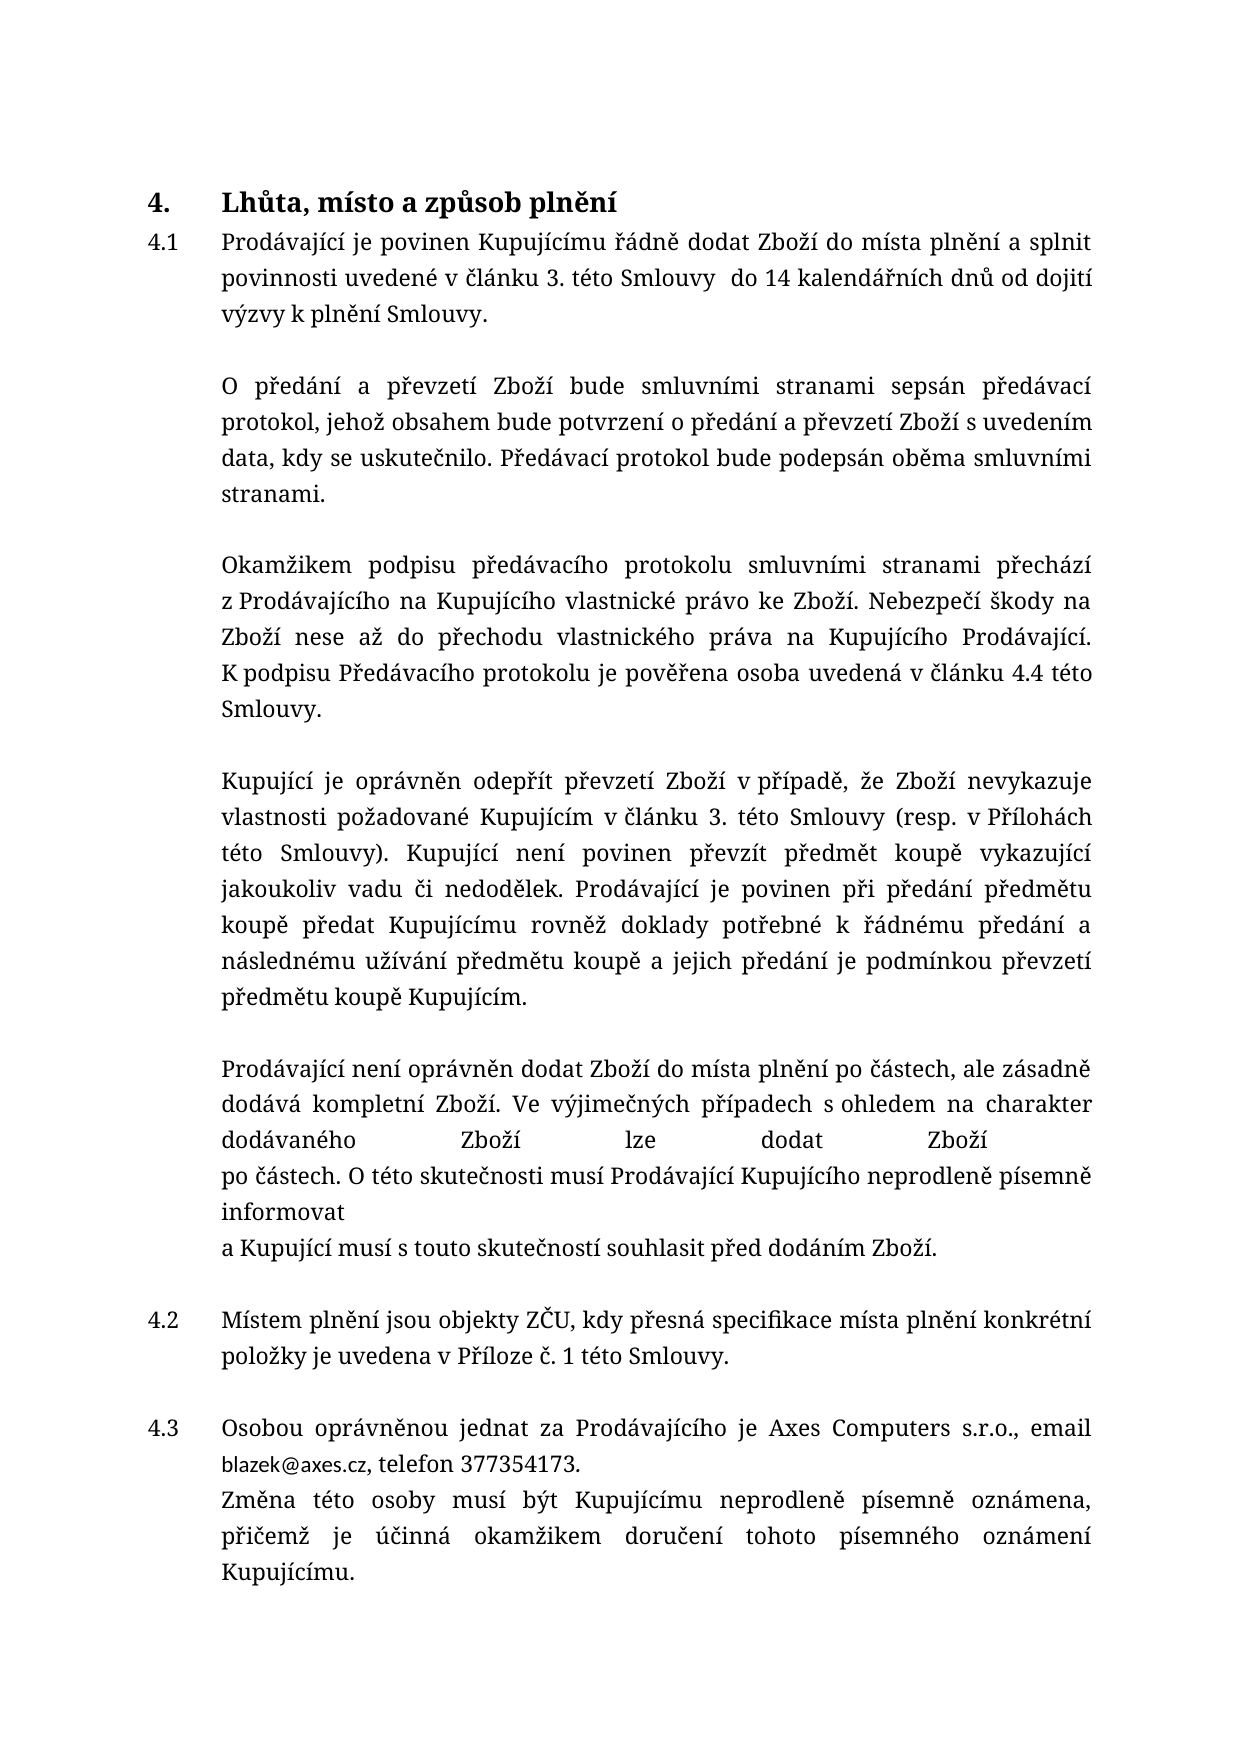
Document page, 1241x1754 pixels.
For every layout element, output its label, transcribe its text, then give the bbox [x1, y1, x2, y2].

text Okamžikem podpisu předávacího protokolu smluvními stranami přechází z Prodávajícího na Kupujícího vlastnické právo ke Zboží. Nebezpečí škody na Zboží nese až do přechodu vlastnického práva na Kupujícího Prodávající. K podpisu Předávacího protokolu je pověřena osoba uvedená v článku 4.4 této Smlouvy. [221, 549, 1093, 724]
text Kupující je oprávněn odepřít převzetí Zboží v případě, že Zboží nevykazuje vlastnosti požadované Kupujícím v článku 3. této Smlouvy (resp. v Přílohách této Smlouvy). Kupující není povinen převzít předmět koupě vykazující jakoukoliv vadu či nedodělek. Prodávající je povinen při předání předmětu koupě předat Kupujícímu rovněž doklady potřebné k řádnému předání a následnému užívání předmětu koupě a jejich předání je podmínkou převzetí předmětu koupě Kupujícím. [221, 765, 1093, 1012]
text 4. Lhůta, místo a způsob plnění [148, 183, 1093, 220]
text 4.3 Osobou oprávněnou jednat za Prodávajícího je Axes Computers s.r.o., email blazek@axes.cz, telefon 377354173. [148, 1412, 1093, 1479]
text 4.2 Místem plnění jsou objekty ZČU, kdy přesná specifikace místa plnění konkrétní položky je uvedena v Příloze č. 1 této Smlouvy. [148, 1304, 1093, 1371]
text O předání a převzetí Zboží bude smluvními stranami sepsán předávací protokol, jehož obsahem bude potvrzení o předání a převzetí Zboží s uvedením data, kdy se uskutečnilo. Předávací protokol bude podepsán oběma smluvními stranami. [221, 370, 1093, 509]
text 4.1 Prodávající je povinen Kupujícímu řádně dodat Zboží do místa plnění a splnit povinnosti uvedené v článku 3. této Smlouvy do 14 kalendářních dnů od dojití výzvy k plnění Smlouvy. [148, 226, 1093, 329]
text Změna této osoby musí být Kupujícímu neprodleně písemně oznámena, přičemž je účinná okamžikem doručení tohoto písemného oznámení Kupujícímu. [148, 1484, 1093, 1587]
text Prodávající není oprávněn dodat Zboží do místa plnění po částech, ale zásadně dodává kompletní Zboží. Ve výjimečných případech s ohledem na charakter dodávaného Zboží lze dodat Zboží po částech. O této skutečnosti musí Prodávající Kupujícího neprodleně písemně informovat a Kupující musí s touto skutečností souhlasit před dodáním Zboží. [221, 1052, 1093, 1263]
